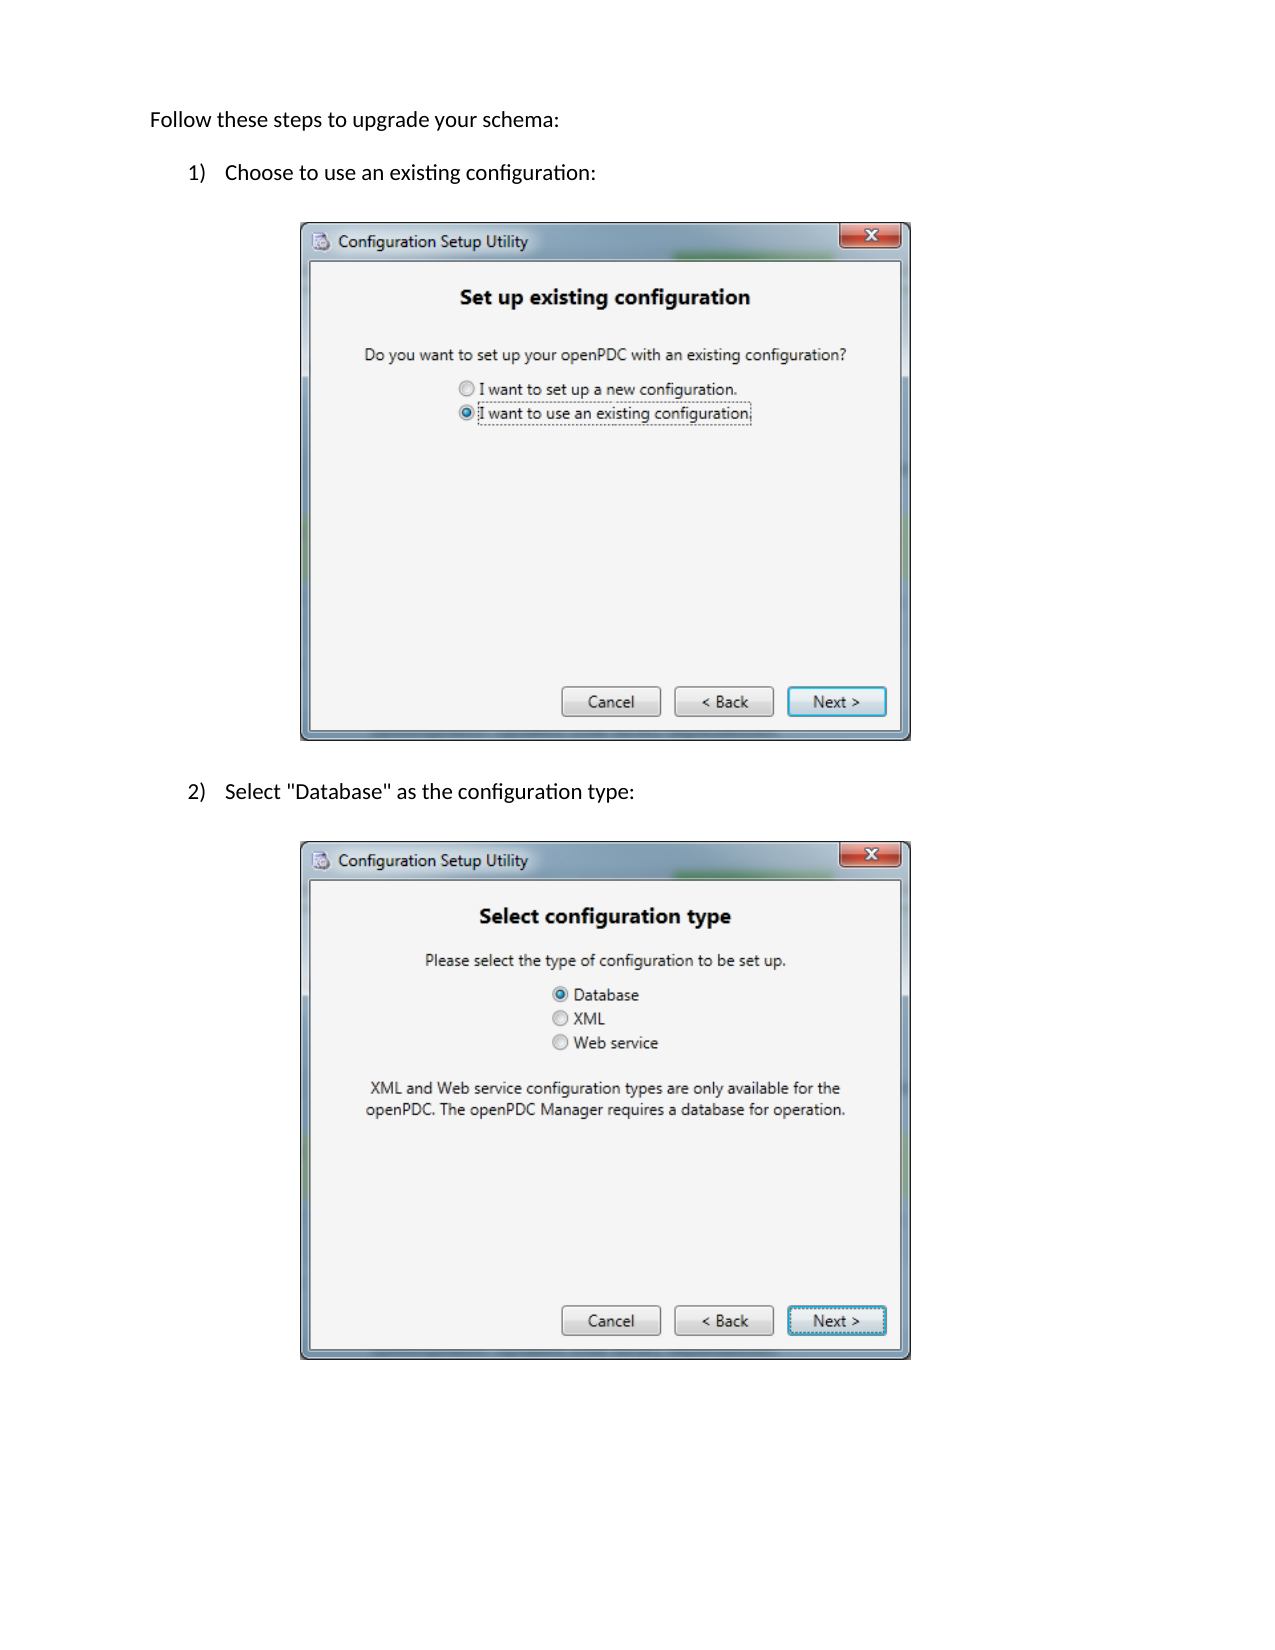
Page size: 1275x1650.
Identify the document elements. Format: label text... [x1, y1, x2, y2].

text Follow these steps to upgrade your schema: [150, 105, 1125, 133]
picture [300, 222, 911, 741]
picture [300, 841, 911, 1360]
list Choose to use an existing configuration: [187, 158, 1125, 186]
list Select "Database" as the configuration type: [187, 777, 1125, 805]
